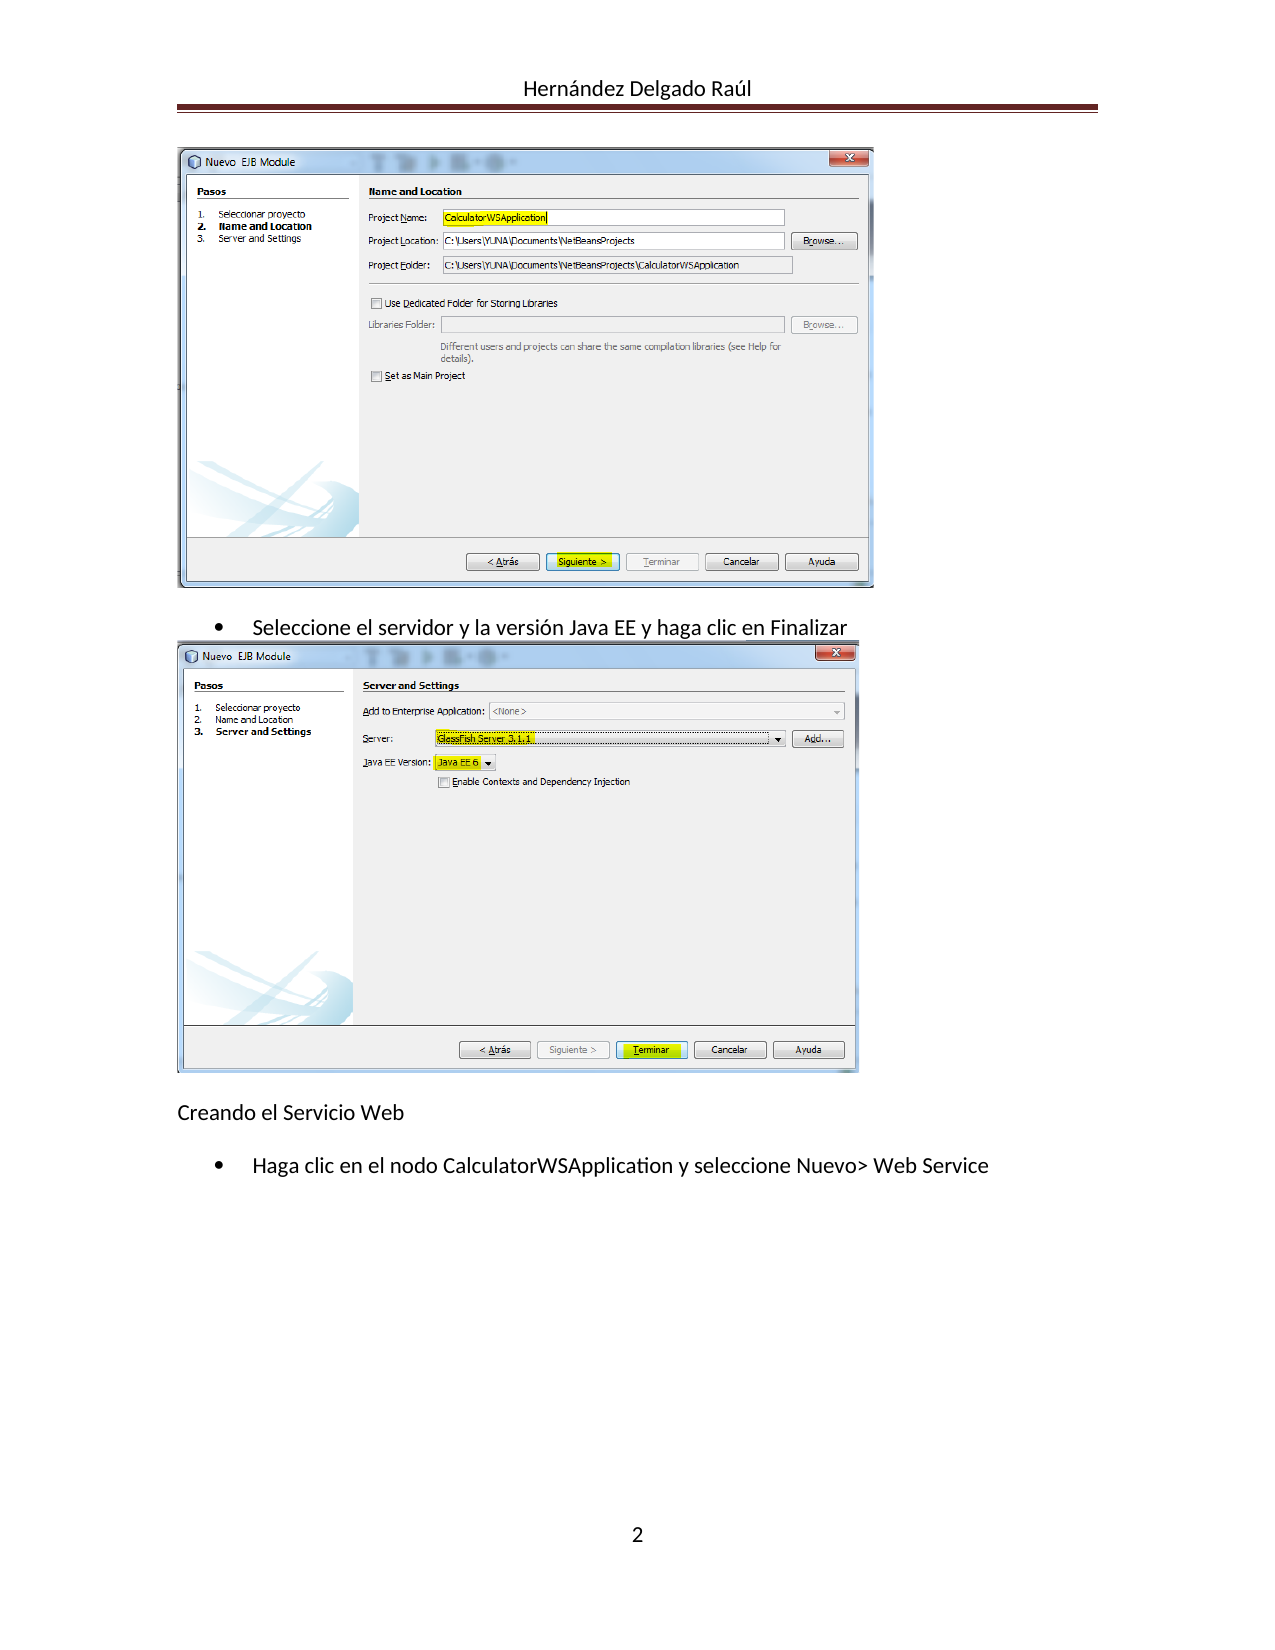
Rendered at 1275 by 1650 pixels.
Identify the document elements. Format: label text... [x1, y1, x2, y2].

list Haga clic en el nodo CalculatorWSApplication y seleccione Nuevo> Web Service [215, 1151, 1098, 1179]
list Seleccione el servidor y la versión Java EE y haga clic en Finalizar [215, 613, 1098, 641]
text Creando el Servicio Web [177, 1098, 1098, 1126]
